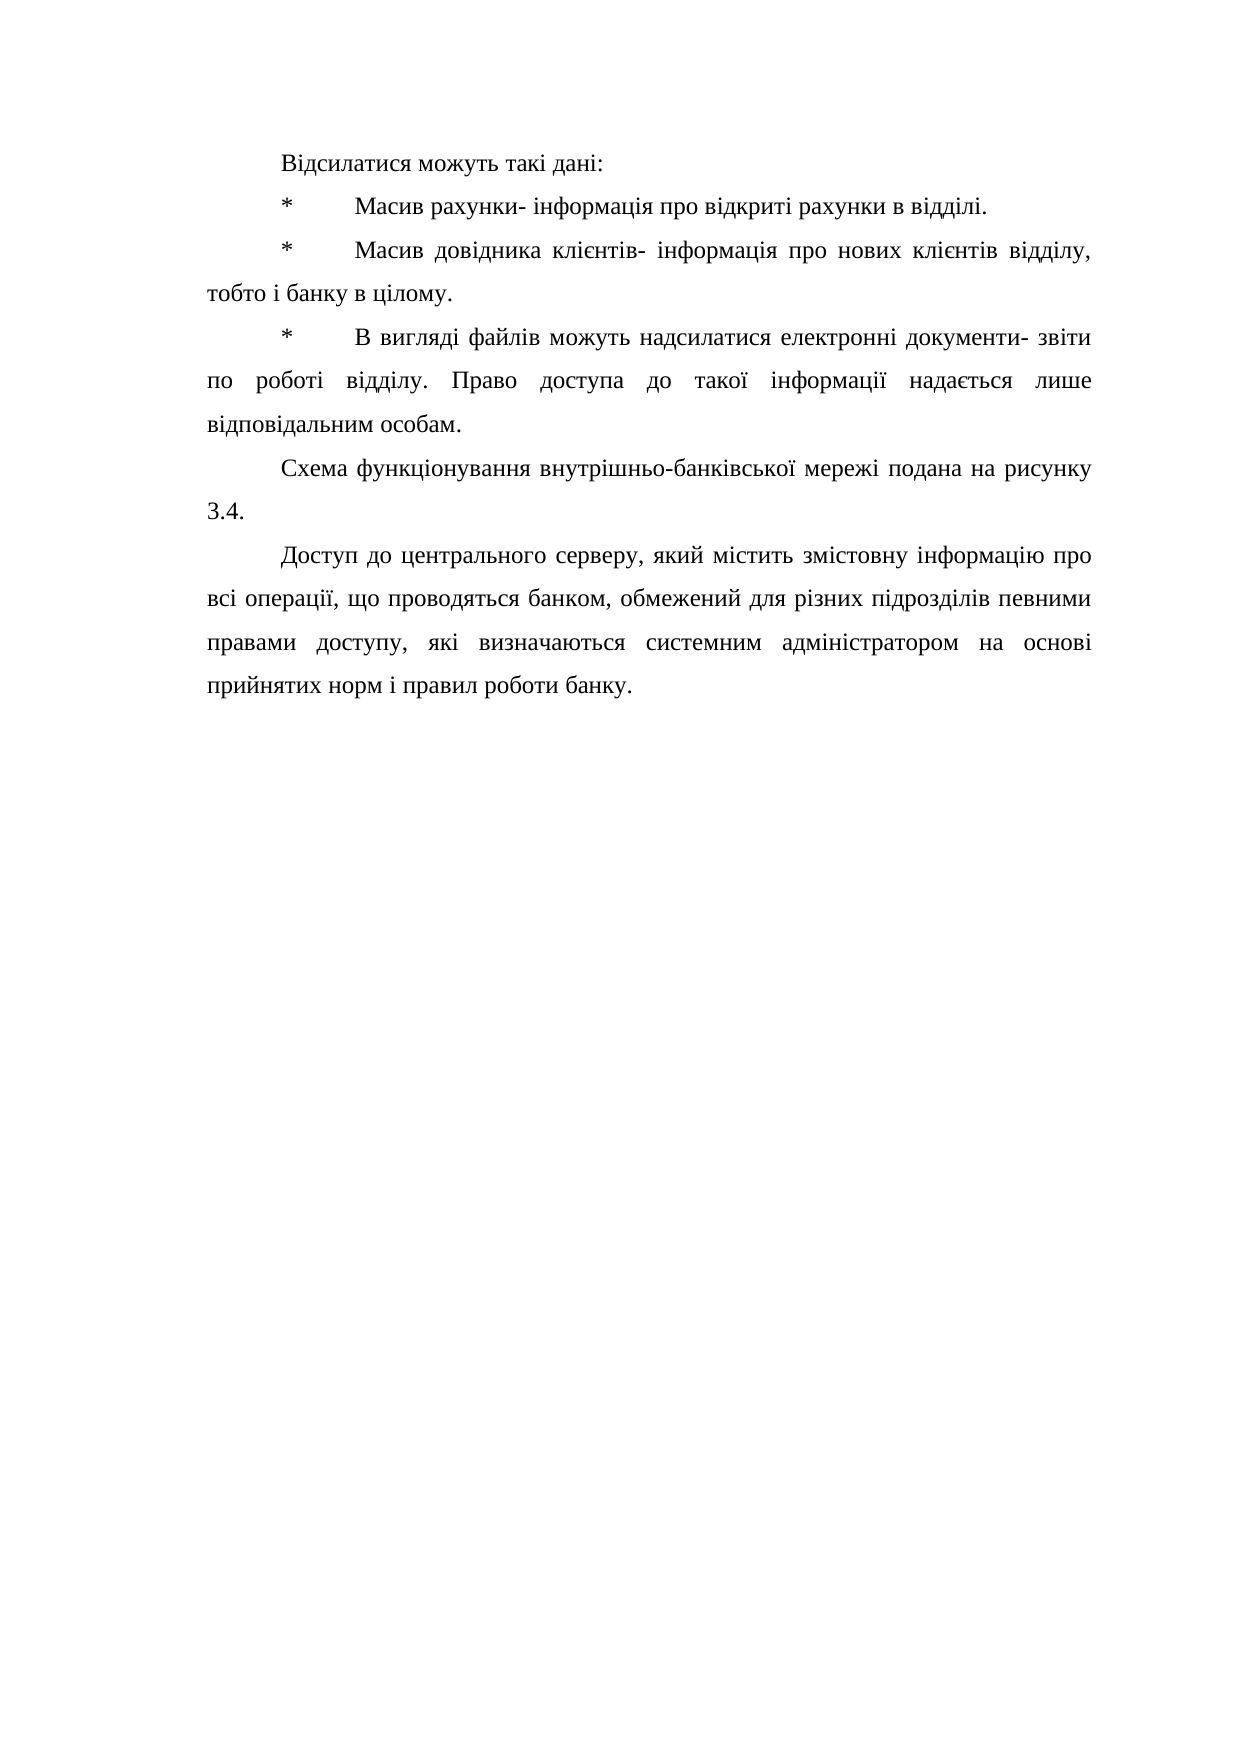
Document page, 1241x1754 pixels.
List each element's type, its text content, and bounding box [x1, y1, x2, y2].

list Відсилатися можуть такі дані: [207, 148, 1092, 177]
text Схема функціонування внутрішньо-банківської мережі подана на рисунку 3.4. [207, 452, 1092, 525]
text Доступ до центрального серверу, який містить змістовну інформацію про всі операції, що проводяться банком, обмежений для різних підрозділів певними правами доступу, які визначаються системним адміністратором на основі прийнятих норм і правил роботи банку. [207, 539, 1092, 699]
list Масив довідника клієнтів- інформація про нових клієнтів відділу, тобто і банку в цілому. [207, 235, 1092, 307]
list В вигляді файлів можуть надсилатися електронні документи- звіти по роботі відділу. Право доступа до такої інформації надається лише відповідальним особам. [207, 322, 1092, 438]
list Масив рахунки- інформація про відкриті рахунки в відділі. [207, 191, 1092, 220]
